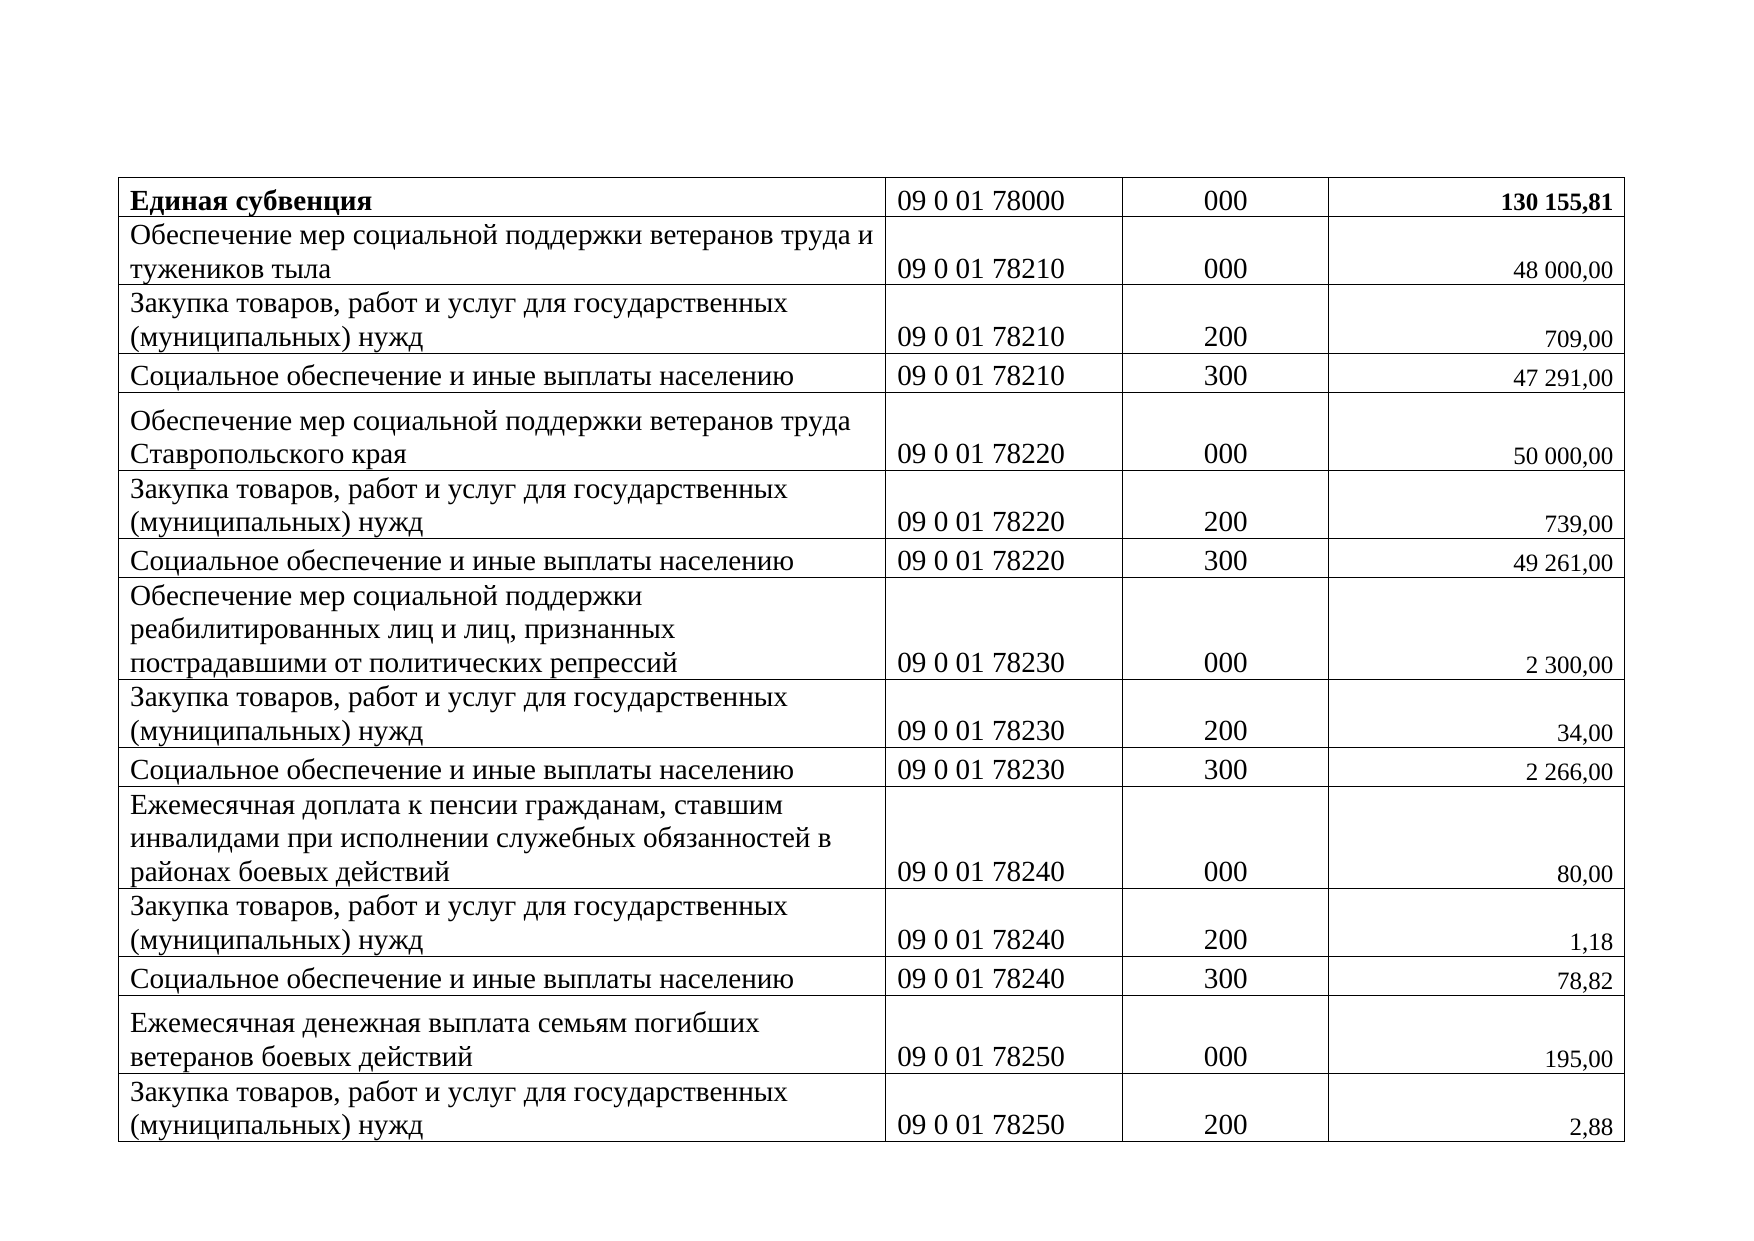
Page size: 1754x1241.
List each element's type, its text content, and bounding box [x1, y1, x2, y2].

table_cell 739,00 [1329, 471, 1624, 538]
table_cell 09 0 01 78220 [886, 393, 1122, 470]
table_cell 200 [1123, 680, 1328, 747]
table_cell 300 [1123, 539, 1328, 577]
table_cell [119, 285, 885, 352]
table_cell 78,82 [1329, 957, 1624, 994]
table_cell 300 [1123, 748, 1328, 786]
table_cell 200 [1123, 1074, 1328, 1141]
table_cell 47 291,00 [1329, 354, 1624, 392]
table_cell 09 0 01 78230 [886, 578, 1122, 678]
table_cell Социальное обеспечение и иные выплаты населению [119, 539, 885, 577]
table_cell Обеспечение мер социальной поддержки ветеранов труда Ставропольского края [119, 393, 885, 470]
table_cell 200 [1123, 285, 1328, 352]
table_cell 000 [1123, 178, 1328, 216]
table_cell 09 0 01 78000 [886, 178, 1122, 216]
table_cell 195,00 [1329, 996, 1624, 1073]
table_cell 09 0 01 78210 [886, 217, 1122, 284]
table_cell 000 [1123, 393, 1328, 470]
table_cell 1,18 [1329, 889, 1624, 956]
table_cell 000 [1123, 787, 1328, 887]
table_cell Закупка товаров, работ и услуг для государственных (муниципальных) нужд [119, 889, 885, 956]
table_cell 09 0 01 78220 [886, 471, 1122, 538]
table_cell 000 [1123, 996, 1328, 1073]
table_cell Социальное обеспечение и иные выплаты населению [119, 354, 885, 392]
table_cell Ежемесячная денежная выплата семьям погибших ветеранов боевых действий [119, 996, 885, 1073]
table_cell 09 0 01 78240 [886, 889, 1122, 956]
table_cell 09 0 01 78240 [886, 957, 1122, 994]
table_cell 09 0 01 78230 [886, 680, 1122, 747]
table_cell 130 155,81 [1329, 178, 1624, 216]
table_cell 2 266,00 [1329, 748, 1624, 786]
table_cell 000 [1123, 578, 1328, 678]
table_cell 300 [1123, 354, 1328, 392]
table_cell 49 261,00 [1329, 539, 1624, 577]
table_cell 09 0 01 78250 [886, 1074, 1122, 1141]
table_cell 2 300,00 [1329, 578, 1624, 678]
table_cell 200 [1123, 889, 1328, 956]
table_cell Ежемесячная доплата к пенсии гражданам, ставшим инвалидами при исполнении служебных обязанностей в районах боевых действий [119, 787, 885, 887]
table_cell 000 [1123, 217, 1328, 284]
table_cell 34,00 [1329, 680, 1624, 747]
table_cell 09 0 01 78220 [886, 539, 1122, 577]
table_cell 48 000,00 [1329, 217, 1624, 284]
table_cell Социальное обеспечение и иные выплаты населению [119, 748, 885, 786]
table_cell 2,88 [1329, 1074, 1624, 1141]
table_cell 300 [1123, 957, 1328, 994]
table_cell 09 0 01 78210 [886, 285, 1122, 352]
table_cell Социальное обеспечение и иные выплаты населению [119, 957, 885, 994]
table_cell Закупка товаров, работ и услуг для государственных (муниципальных) нужд [119, 1074, 885, 1141]
table_cell 09 0 01 78210 [886, 354, 1122, 392]
table_cell 80,00 [1329, 787, 1624, 887]
table_cell Закупка товаров, работ и услуг для государственных (муниципальных) нужд [119, 471, 885, 538]
table_cell 709,00 [1329, 285, 1624, 352]
table_cell Обеспечение мер социальной поддержки ветеранов труда и тужеников тыла [119, 217, 885, 284]
table_cell 09 0 01 78250 [886, 996, 1122, 1073]
table_cell 09 0 01 78240 [886, 787, 1122, 887]
table_cell Единая субвенция [119, 178, 885, 216]
table_cell 200 [1123, 471, 1328, 538]
table_cell Обеспечение мер социальной поддержки реабилитированных лиц и лиц, признанных пострадавшими от политических репрессий [119, 578, 885, 678]
table_cell 50 000,00 [1329, 393, 1624, 470]
table_cell 09 0 01 78230 [886, 748, 1122, 786]
table_cell Закупка товаров, работ и услуг для государственных (муниципальных) нужд [119, 680, 885, 747]
